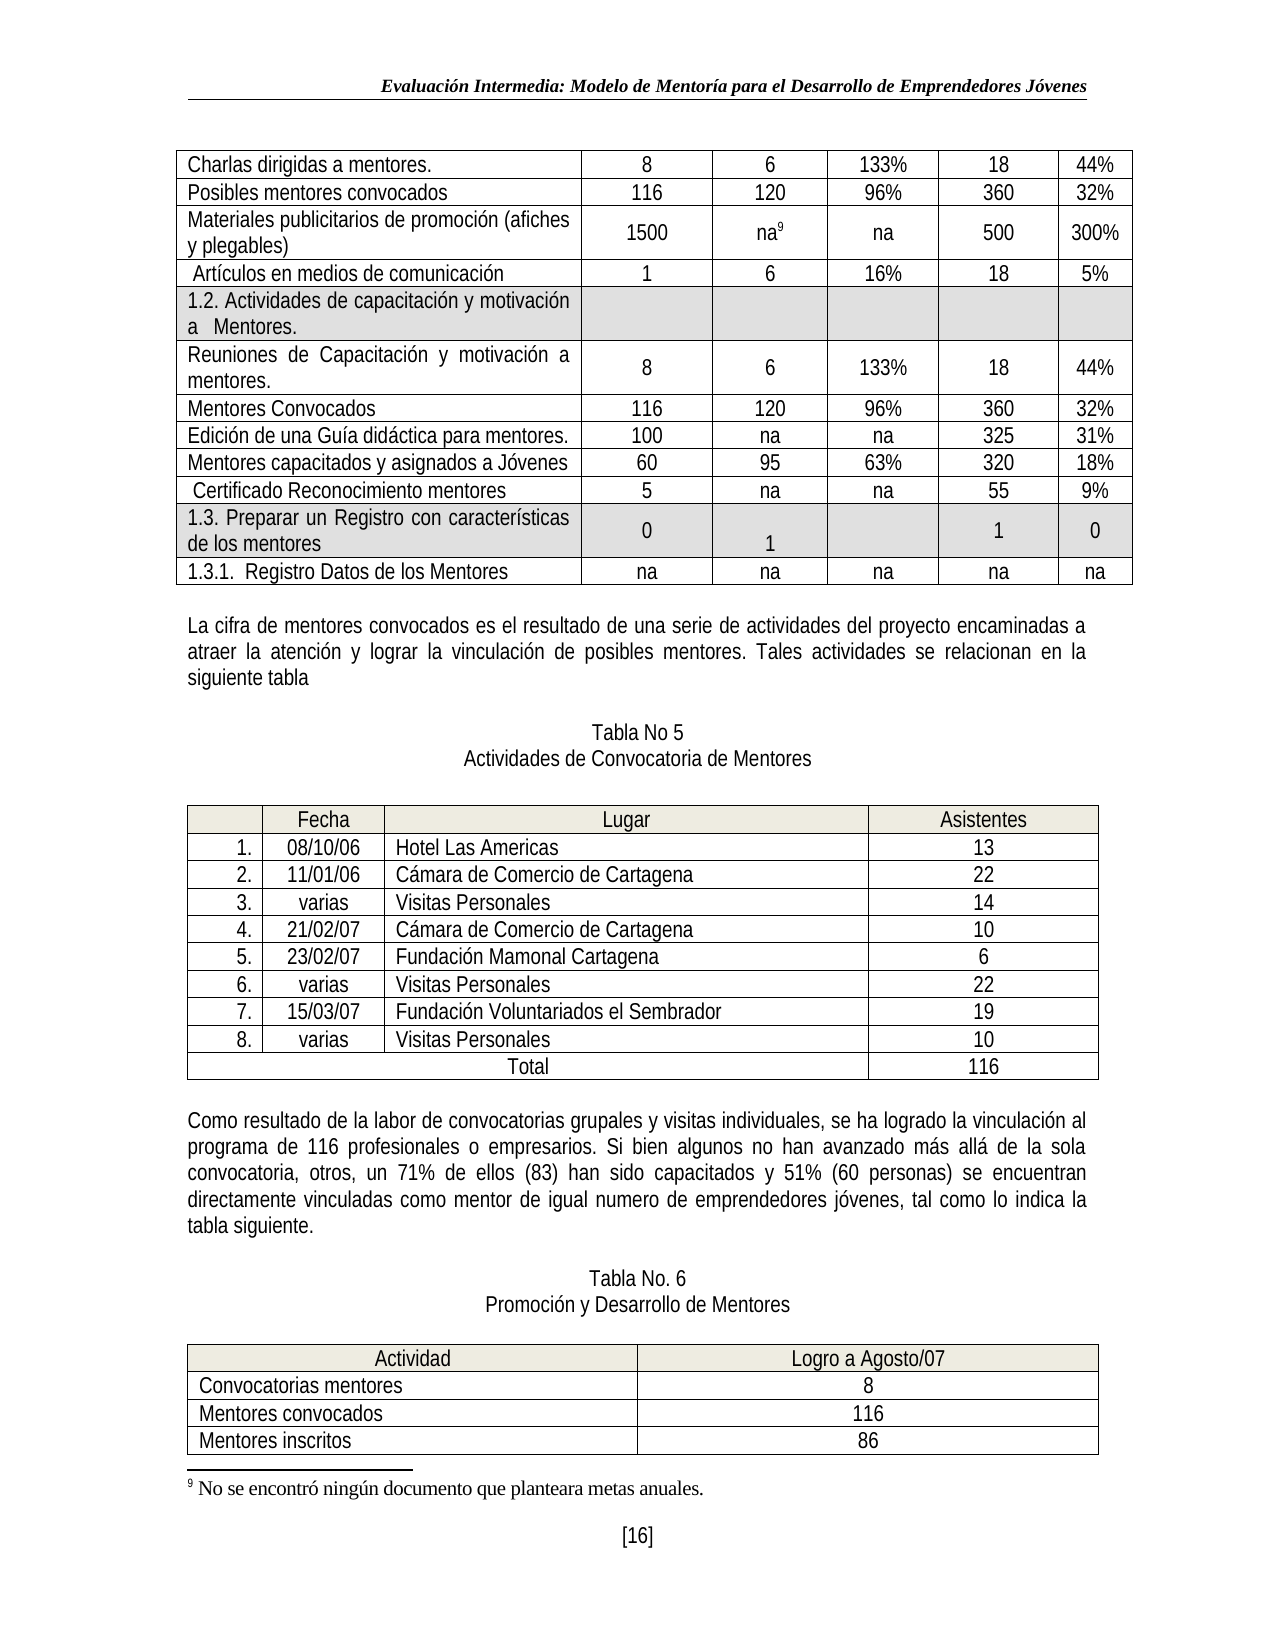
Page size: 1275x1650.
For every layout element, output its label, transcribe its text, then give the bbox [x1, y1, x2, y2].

table_cell 5 [582, 477, 712, 503]
table_cell 9% [1059, 477, 1132, 503]
text Tabla No. 6 [187, 1265, 1087, 1291]
table_cell 96% [828, 395, 938, 421]
table_cell 6 [869, 943, 1098, 970]
table_cell Reuniones de Capacitación y motivación a mentores. [177, 341, 581, 393]
table_cell 8 [582, 341, 712, 393]
table_cell 360 [939, 179, 1058, 205]
table_cell 18 [939, 151, 1058, 177]
table_cell [1059, 287, 1132, 340]
table_cell 133% [828, 341, 938, 393]
table_cell [188, 861, 262, 887]
table_cell Mentores capacitados y asignados a Jóvenes [177, 449, 581, 476]
table_cell Mentores convocados [188, 1400, 637, 1426]
table_cell 120 [713, 179, 827, 205]
table_cell 1 [939, 504, 1058, 557]
table_cell 14 [869, 889, 1098, 915]
table_cell [188, 834, 262, 860]
table_cell 32% [1059, 395, 1132, 421]
table_cell varias [263, 889, 384, 915]
table_cell 116 [582, 395, 712, 421]
table_cell na [828, 422, 938, 448]
table_cell na [1059, 558, 1132, 584]
table_cell 500 [939, 206, 1058, 258]
table_cell Convocatorias mentores [188, 1372, 637, 1399]
table_cell 6 [713, 151, 827, 177]
table_cell 6 [713, 260, 827, 286]
table_cell Mentores inscritos [188, 1427, 637, 1453]
table_cell 23/02/07 [263, 943, 384, 970]
table_cell 100 [582, 422, 712, 448]
table_cell 22 [869, 861, 1098, 887]
table_cell 10 [869, 1026, 1098, 1052]
table_cell Fundación Voluntariados el Sembrador [385, 998, 868, 1024]
table_cell Charlas dirigidas a mentores. [177, 151, 581, 177]
table_cell 1.3. Preparar un Registro con características de los mentores [177, 504, 581, 557]
table_cell 96% [828, 179, 938, 205]
table_cell 0 [1059, 504, 1132, 557]
table_cell na [582, 558, 712, 584]
table_cell 13 [869, 834, 1098, 860]
table_cell Cámara de Comercio de Cartagena [385, 916, 868, 942]
table_cell Posibles mentores convocados [177, 179, 581, 205]
table_cell Visitas Personales [385, 1026, 868, 1052]
table_cell [188, 916, 262, 942]
table_cell [582, 287, 712, 340]
table_cell Total [188, 1053, 868, 1079]
text Tabla No 5 [187, 719, 1087, 745]
table_cell 8 [582, 151, 712, 177]
text La cifra de mentores convocados es el resultado de una serie de actividades del proyecto encaminadas a atraer la atención y lograr la vinculación de posibles mentores. Tales actividades se relacionan en la siguiente tabla [187, 612, 1087, 691]
table_cell 86 [638, 1427, 1098, 1453]
table_cell 5% [1059, 260, 1132, 286]
table_cell 11/01/06 [263, 861, 384, 887]
table_header Lugar [385, 806, 868, 833]
table_cell 08/10/06 [263, 834, 384, 860]
table_header Fecha [263, 806, 384, 833]
table_cell Artículos en medios de comunicación [177, 260, 581, 286]
table_cell [828, 287, 938, 340]
table_cell na [828, 206, 938, 258]
table_cell Edición de una Guía didáctica para mentores. [177, 422, 581, 448]
table_cell Certificado Reconocimiento mentores [177, 477, 581, 503]
table_cell 32% [1059, 179, 1132, 205]
table_cell 18% [1059, 449, 1132, 476]
table_cell na [939, 558, 1058, 584]
table_cell 6 [713, 341, 827, 393]
table_cell 44% [1059, 341, 1132, 393]
table_cell 360 [939, 395, 1058, 421]
table_cell [188, 971, 262, 997]
table_cell na [713, 422, 827, 448]
table_cell na [713, 558, 827, 584]
table_cell 18 [939, 341, 1058, 393]
table_cell 63% [828, 449, 938, 476]
table_cell [188, 998, 262, 1024]
table_header [188, 806, 262, 833]
table_cell varias [263, 1026, 384, 1052]
text Como resultado de la labor de convocatorias grupales y visitas individuales, se ha logrado la vinculación al programa de 116 profesionales o empresarios. Si bien algunos no han avanzado más allá de la sola convocatoria, otros, un 71% de ellos (83) han sido capacitados y 51% (60 personas) se encuentran directamente vinculadas como mentor de igual numero de emprendedores jóvenes, tal como lo indica la tabla siguiente. [187, 1107, 1087, 1238]
table_cell [713, 287, 827, 340]
table_cell na [713, 477, 827, 503]
table_cell 133% [828, 151, 938, 177]
table_header Asistentes [869, 806, 1098, 833]
table_header Actividad [188, 1345, 637, 1371]
table_cell [188, 889, 262, 915]
table_cell Fundación Mamonal Cartagena [385, 943, 868, 970]
table_cell 16% [828, 260, 938, 286]
table_cell [939, 287, 1058, 340]
table_cell 55 [939, 477, 1058, 503]
table_cell 116 [582, 179, 712, 205]
table_cell varias [263, 971, 384, 997]
table_cell 1 [582, 260, 712, 286]
text Promoción y Desarrollo de Mentores [187, 1291, 1087, 1317]
table_cell 15/03/07 [263, 998, 384, 1024]
table_cell na [828, 558, 938, 584]
table_cell na [828, 477, 938, 503]
table_cell 31% [1059, 422, 1132, 448]
table_cell 10 [869, 916, 1098, 942]
table_cell 1.2. Actividades de capacitación y motivación a Mentores. [177, 287, 581, 340]
text Actividades de Convocatoria de Mentores [187, 745, 1087, 771]
table_cell 300% [1059, 206, 1132, 258]
table_cell Visitas Personales [385, 971, 868, 997]
table_cell 95 [713, 449, 827, 476]
table_cell 1.3.1. Registro Datos de los Mentores [177, 558, 581, 584]
table_cell 325 [939, 422, 1058, 448]
table_cell na [713, 206, 827, 258]
table_header Logro a Agosto/07 [638, 1345, 1098, 1371]
table_cell 19 [869, 998, 1098, 1024]
table_cell Materiales publicitarios de promoción (afiches y plegables) [177, 206, 581, 258]
table_cell Visitas Personales [385, 889, 868, 915]
table_cell 116 [638, 1400, 1098, 1426]
table_cell 60 [582, 449, 712, 476]
table_cell 44% [1059, 151, 1132, 177]
table_cell 320 [939, 449, 1058, 476]
table_cell 18 [939, 260, 1058, 286]
table_cell Hotel Las Americas [385, 834, 868, 860]
table_cell 1 [713, 504, 827, 557]
table_cell Cámara de Comercio de Cartagena [385, 861, 868, 887]
table_cell 116 [869, 1053, 1098, 1079]
table_cell 120 [713, 395, 827, 421]
table_cell 8 [638, 1372, 1098, 1399]
table_cell Mentores Convocados [177, 395, 581, 421]
table_cell 21/02/07 [263, 916, 384, 942]
table_cell 1500 [582, 206, 712, 258]
table_cell 22 [869, 971, 1098, 997]
table_cell [828, 504, 938, 557]
table_cell [188, 943, 262, 970]
table_cell 0 [582, 504, 712, 557]
table_cell [188, 1026, 262, 1052]
